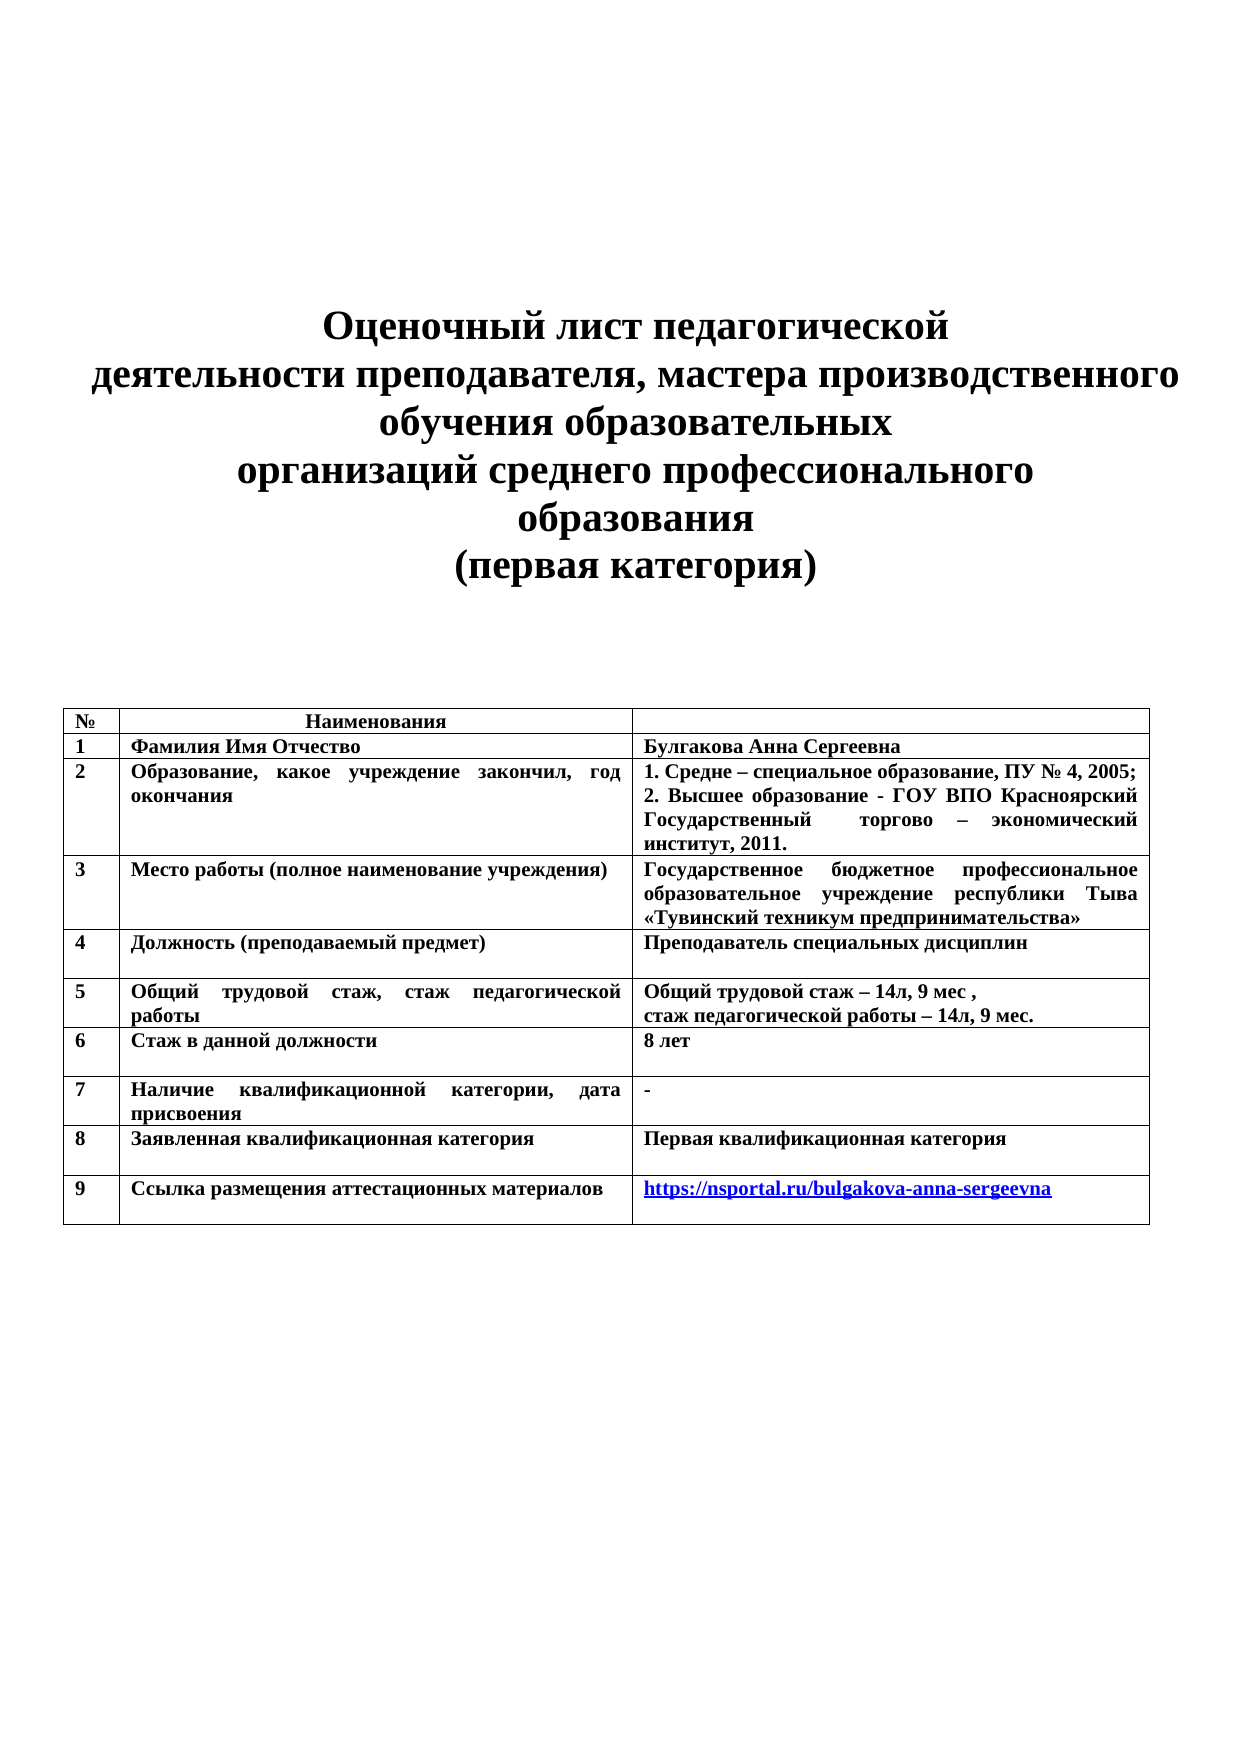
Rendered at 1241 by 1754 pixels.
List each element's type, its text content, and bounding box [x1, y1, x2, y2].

table_cell Стаж в данной должности [120, 1028, 632, 1076]
text деятельности преподавателя, мастера производственного обучения образовательных [75, 348, 1196, 444]
table_header Наименования [120, 709, 632, 733]
table_cell https://nsportal.ru/bulgakova-anna-sergeevna [633, 1176, 1149, 1224]
table_cell - [633, 1077, 1149, 1125]
table_cell 5 [64, 979, 119, 1027]
table_cell Ссылка размещения аттестационных материалов [120, 1176, 632, 1224]
text Оценочный лист педагогической [75, 300, 1196, 348]
table_cell 8 [64, 1126, 119, 1174]
table_cell 7 [64, 1077, 119, 1125]
table_cell 1 [64, 734, 119, 758]
table_cell Булгакова Анна Сергеевна [633, 734, 1149, 758]
table_header [633, 709, 1149, 733]
table_cell Наличие квалификационной категории, дата присвоения [120, 1077, 632, 1125]
text (первая категория) [75, 540, 1196, 588]
table_cell Государственное бюджетное профессиональное образовательное учреждение республики Тыва «Тувинский техникум предпринимательства» [633, 856, 1149, 929]
table_cell 8 лет [633, 1028, 1149, 1076]
table_cell Должность (преподаваемый предмет) [120, 930, 632, 978]
table_cell Первая квалификационная категория [633, 1126, 1149, 1174]
table_cell Заявленная квалификационная категория [120, 1126, 632, 1174]
text образования [75, 492, 1196, 540]
table_cell 6 [64, 1028, 119, 1076]
table_cell Общий трудовой стаж, стаж педагогической работы [120, 979, 632, 1027]
table_header № [64, 709, 119, 733]
table_cell 4 [64, 930, 119, 978]
table_cell 9 [64, 1176, 119, 1224]
table_cell 2 [64, 759, 119, 855]
table_cell Общий трудовой стаж – 14л, 9 мес , стаж педагогической работы – 14л, 9 мес. [633, 979, 1149, 1027]
table_cell Образование, какое учреждение закончил, год окончания [120, 759, 632, 855]
table_cell Преподаватель специальных дисциплин [633, 930, 1149, 978]
table_cell 3 [64, 856, 119, 929]
text организаций среднего профессионального [75, 444, 1196, 492]
table_cell Место работы (полное наименование учреждения) [120, 856, 632, 929]
table_cell Фамилия Имя Отчество [120, 734, 632, 758]
table_cell 1. Средне – специальное образование, ПУ № 4, 2005; 2. Высшее образование - ГОУ ВПО Красноярский Государственный торгово – экономический институт, 2011. [633, 759, 1149, 855]
